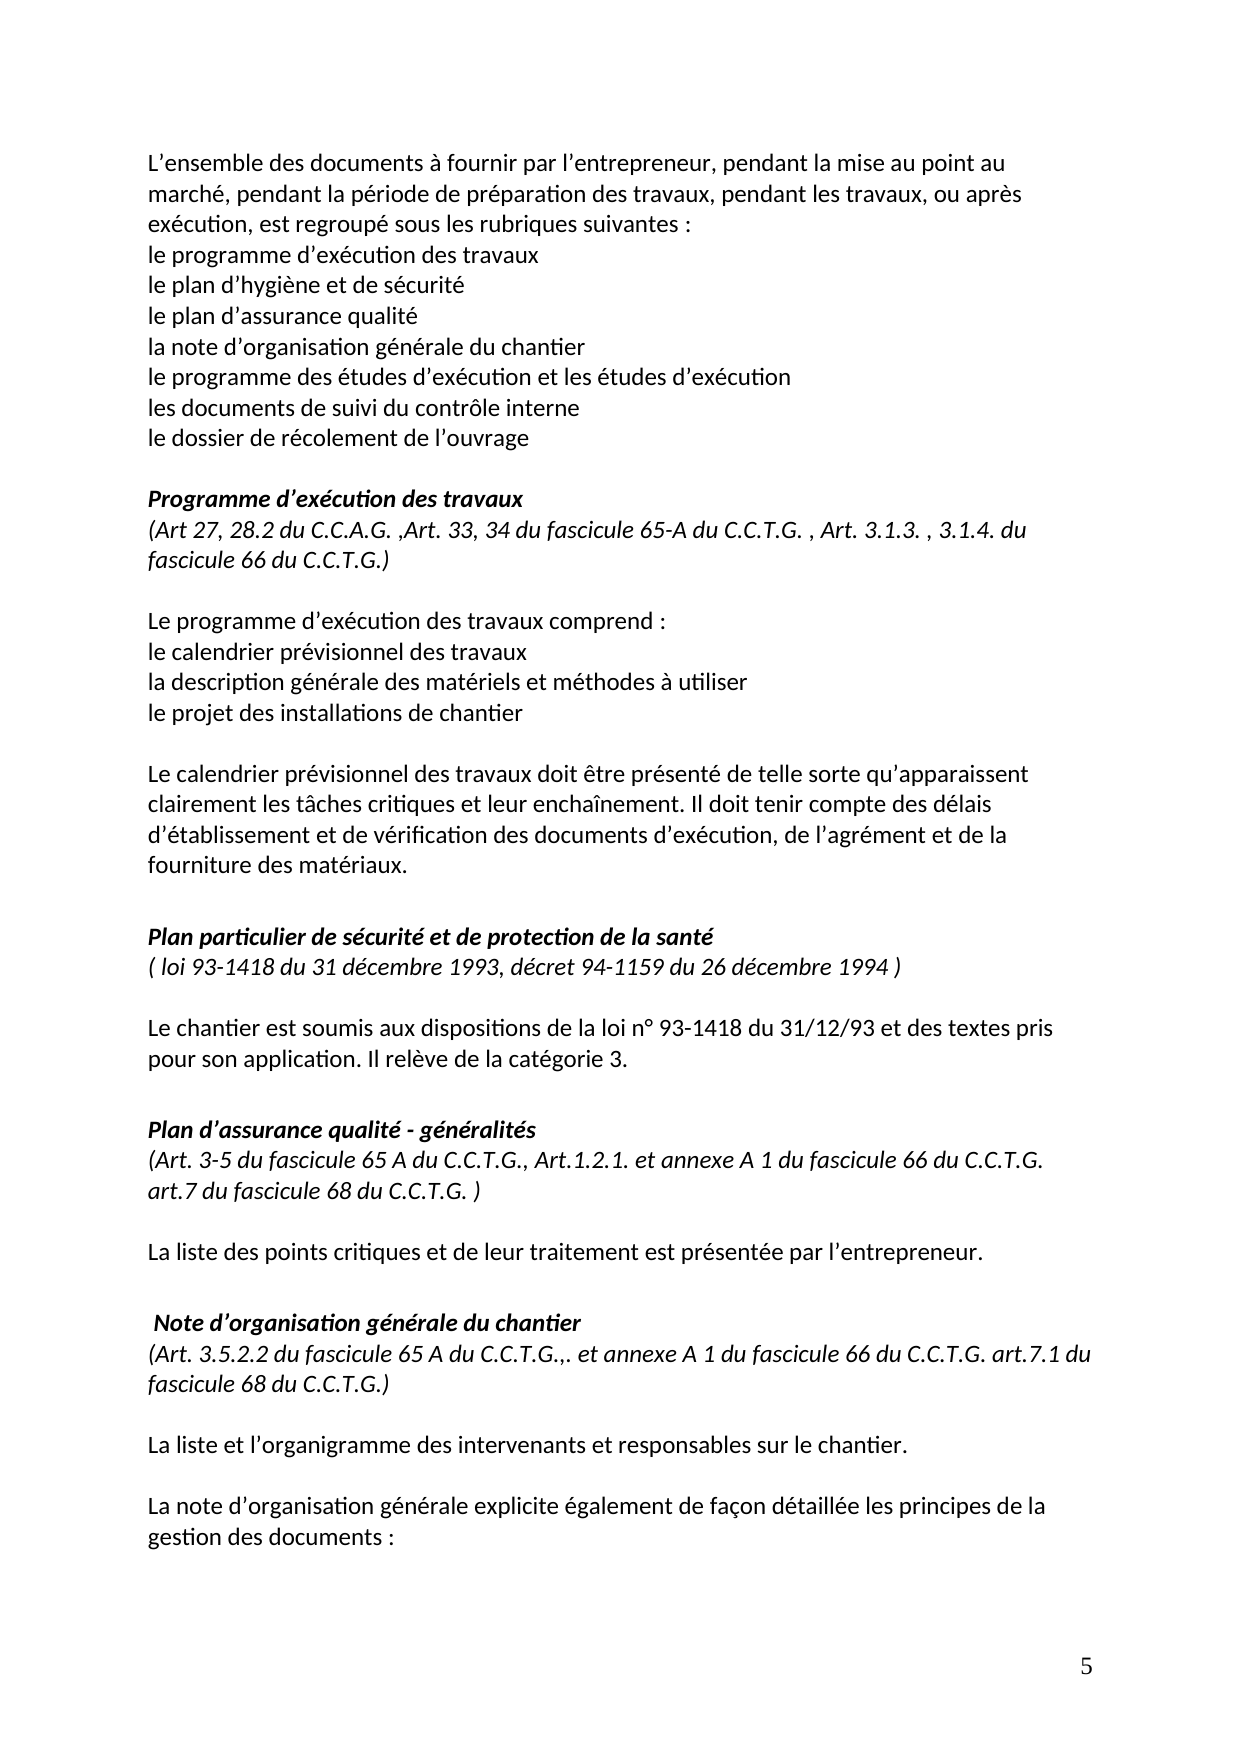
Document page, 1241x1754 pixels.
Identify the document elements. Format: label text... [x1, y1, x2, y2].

text le dossier de récolement de l’ouvrage [148, 422, 1093, 453]
text Le programme d’exécution des travaux comprend : [148, 605, 1093, 636]
text Note d’organisation générale du chantier [148, 1307, 1093, 1338]
text Plan d’assurance qualité - généralités [148, 1114, 1093, 1144]
text Programme d’exécution des travaux [148, 483, 1093, 514]
text la note d’organisation générale du chantier [148, 331, 1093, 361]
text L’ensemble des documents à fournir par l’entrepreneur, pendant la mise au point au marché, pendant la période de préparation des travaux, pendant les travaux, ou après exécution, est regroupé sous les rubriques suivantes : [148, 148, 1093, 239]
text (Art. 3-5 du fascicule 65 A du C.C.T.G., Art.1.2.1. et annexe A 1 du fascicule 66 du C.C.T.G. art.7 du fascicule 68 du C.C.T.G. ) [148, 1144, 1093, 1206]
text le plan d’assurance qualité [148, 300, 1093, 331]
text La liste et l’organigramme des intervenants et responsables sur le chantier. [148, 1429, 1093, 1460]
text le programme des études d’exécution et les études d’exécution [148, 361, 1093, 392]
text Plan particulier de sécurité et de protection de la santé [148, 921, 1093, 951]
text Le calendrier prévisionnel des travaux doit être présenté de telle sorte qu’apparaissent clairement les tâches critiques et leur enchaînement. Il doit tenir compte des délais d’établissement et de vérification des documents d’exécution, de l’agrément et de la fourniture des matériaux. [148, 758, 1093, 880]
text le projet des installations de chantier [148, 697, 1093, 727]
text les documents de suivi du contrôle interne [148, 392, 1093, 422]
text (Art 27, 28.2 du C.C.A.G. ,Art. 33, 34 du fascicule 65-A du C.C.T.G. , Art. 3.1.3. , 3.1.4. du fascicule 66 du C.C.T.G.) [148, 514, 1093, 575]
text le calendrier prévisionnel des travaux [148, 636, 1093, 666]
text La note d’organisation générale explicite également de façon détaillée les principes de la gestion des documents : [148, 1490, 1093, 1551]
text ( loi 93-1418 du 31 décembre 1993, décret 94-1159 du 26 décembre 1994 ) [148, 951, 1093, 982]
text (Art. 3.5.2.2 du fascicule 65 A du C.C.T.G.,. et annexe A 1 du fascicule 66 du C.C.T.G. art.7.1 du fascicule 68 du C.C.T.G.) [148, 1338, 1093, 1399]
text la description générale des matériels et méthodes à utiliser [148, 666, 1093, 697]
text le programme d’exécution des travaux [148, 239, 1093, 270]
text le plan d’hygiène et de sécurité [148, 270, 1093, 300]
text Le chantier est soumis aux dispositions de la loi n° 93-1418 du 31/12/93 et des textes pris pour son application. Il relève de la catégorie 3. [148, 1012, 1093, 1073]
text La liste des points critiques et de leur traitement est présentée par l’entrepreneur. [148, 1236, 1093, 1267]
